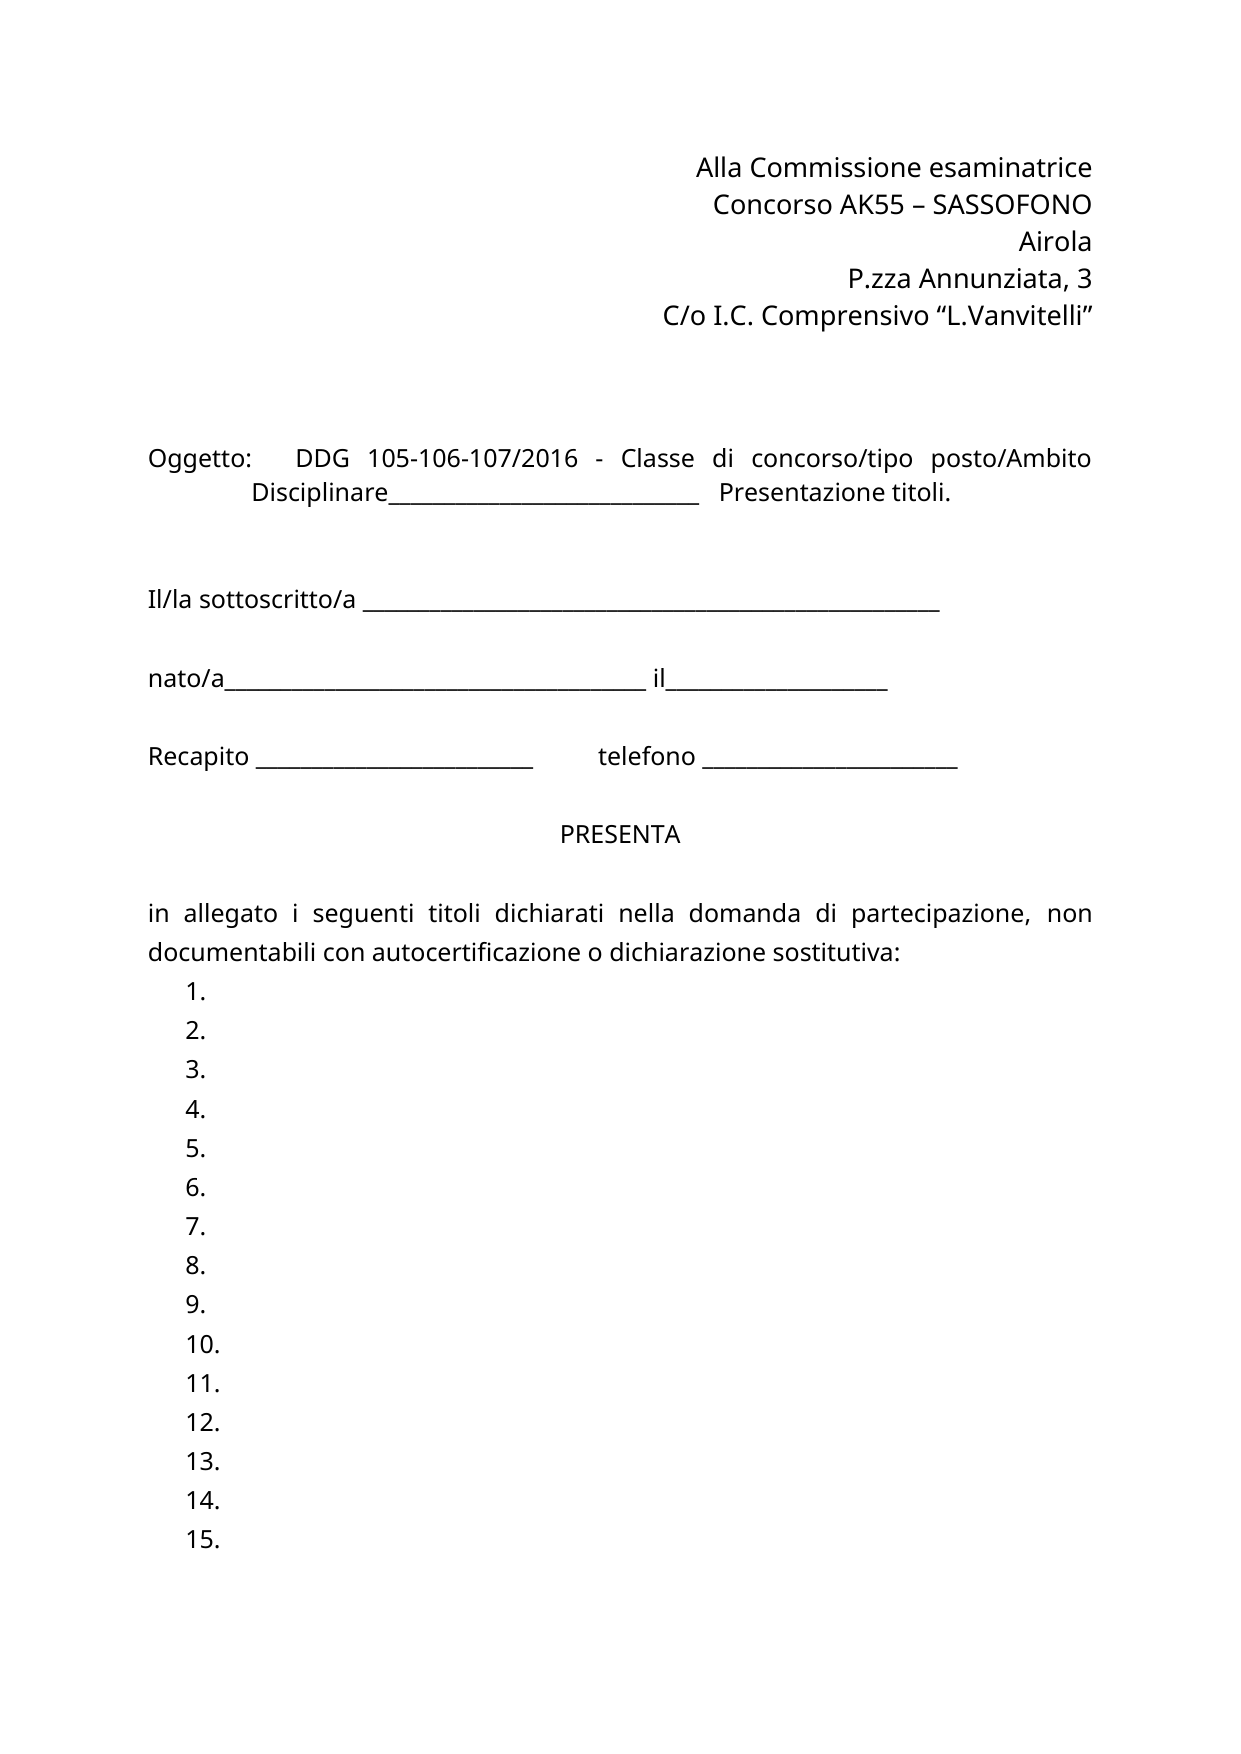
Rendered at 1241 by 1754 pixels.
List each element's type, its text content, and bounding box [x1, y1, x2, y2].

text nato/a______________________________________ il____________________ [148, 660, 1092, 694]
text PRESENTA [148, 817, 1092, 851]
text in allegato i seguenti titoli dichiarati nella domanda di partecipazione, non documentabili con autocertificazione o dichiarazione sostitutiva: [148, 895, 1092, 969]
text Alla Commissione esaminatrice [148, 148, 1092, 185]
text C/o I.C. Comprensivo “L.Vanvitelli” [148, 296, 1092, 333]
text Oggetto: DDG 105-106-107/2016 - Classe di concorso/tipo posto/Ambito Disciplinare____________________________ Presentazione titoli. [148, 441, 1092, 509]
text Il/la sottoscritto/a ____________________________________________________ [148, 582, 1092, 616]
text P.zza Annunziata, 3 [148, 259, 1092, 296]
text Airola [148, 222, 1092, 259]
text Recapito _________________________ telefono _______________________ [148, 739, 1092, 773]
text Concorso AK55 – SASSOFONO [148, 185, 1092, 222]
